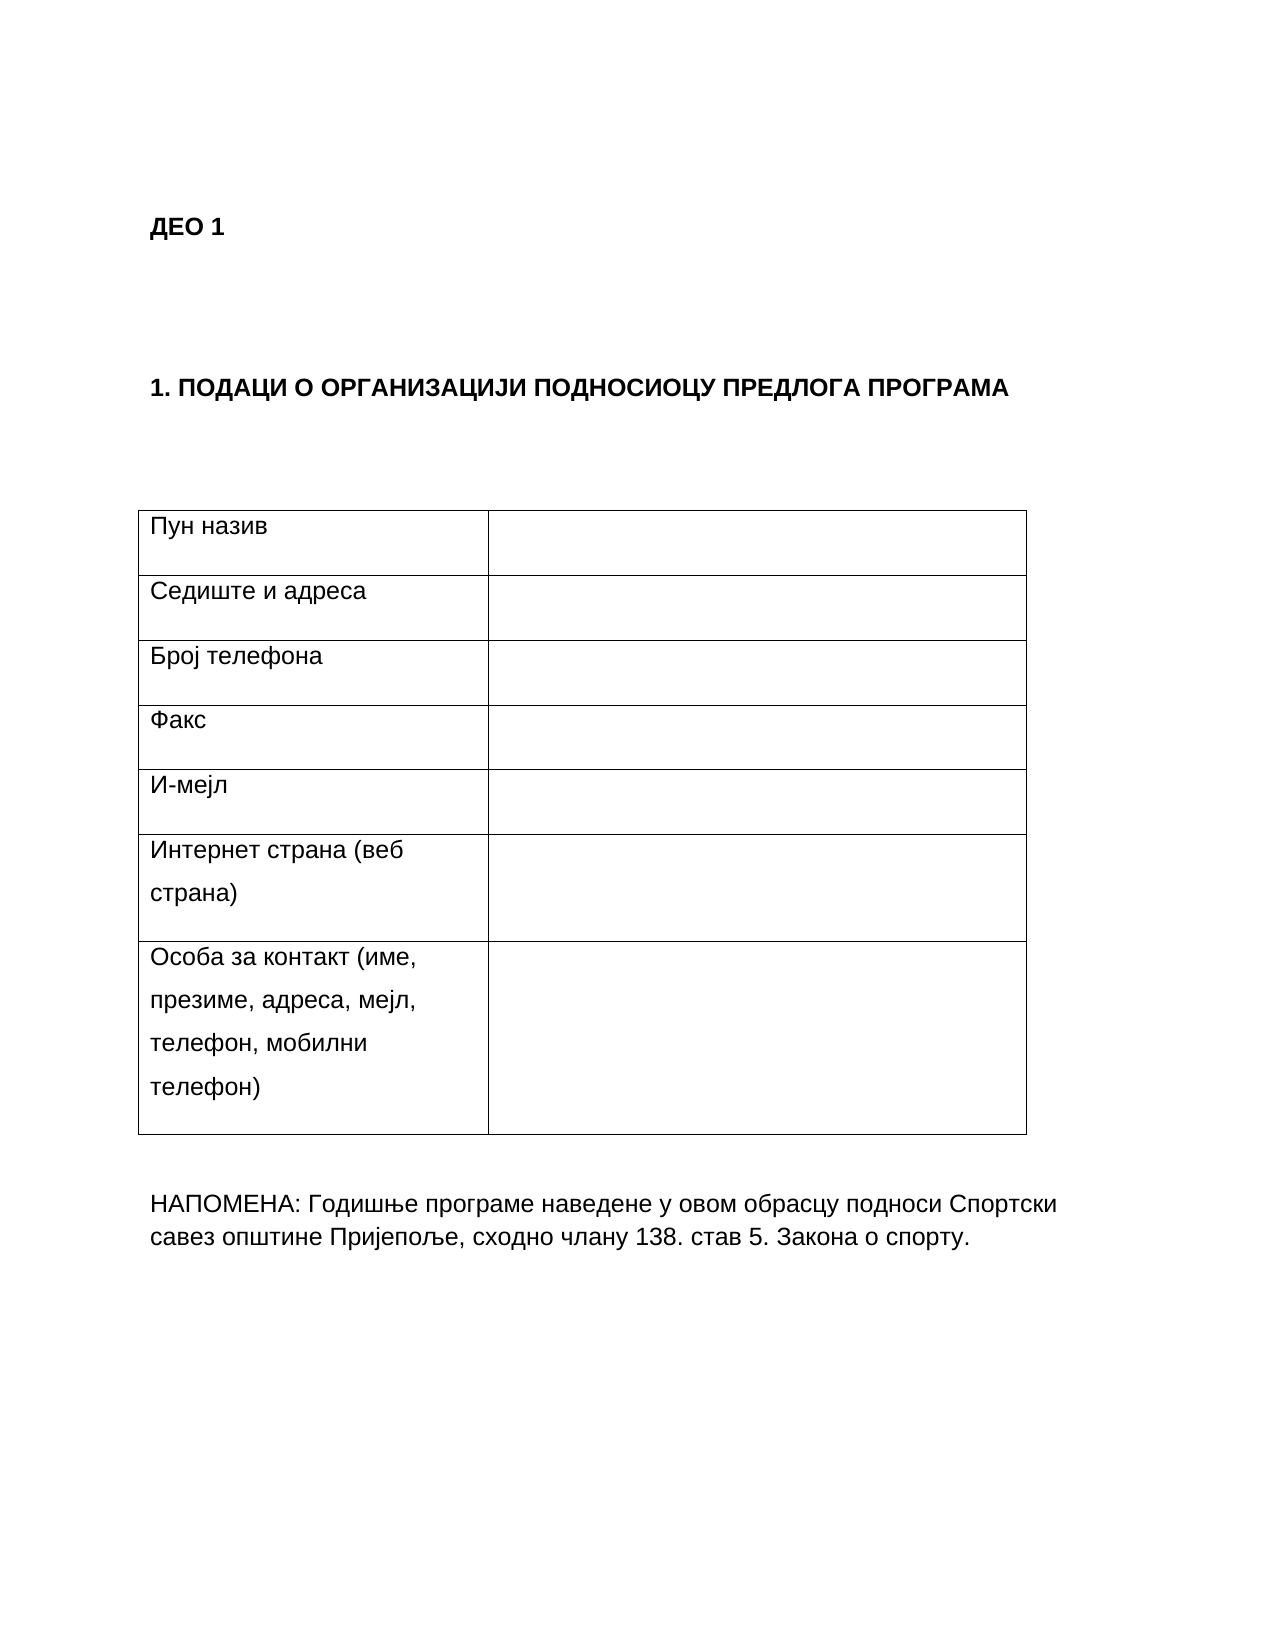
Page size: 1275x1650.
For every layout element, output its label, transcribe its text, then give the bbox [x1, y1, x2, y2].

table_cell [489, 770, 1026, 834]
text НАПОМЕНА: Годишње програме наведене у овом обрасцу подноси Спортски савез општине Пријепоље, сходно члану 138. став 5. Закона о спорту. [150, 1189, 1079, 1251]
table_cell Интернет страна (веб страна) [139, 835, 488, 941]
text 1. ПОДАЦИ О ОРГАНИЗАЦИЈИ ПОДНОСИОЦУ ПРЕДЛОГА ПРОГРАМА [150, 373, 1125, 402]
table_cell Седиште и адреса [139, 576, 488, 639]
table_cell [489, 641, 1026, 704]
table_cell [489, 706, 1026, 769]
table_header [489, 511, 1026, 575]
table_cell Број телефона [139, 641, 488, 704]
table_cell [489, 942, 1026, 1134]
table_cell И-мејл [139, 770, 488, 834]
text ДЕО 1 [150, 212, 1125, 241]
table_cell [489, 835, 1026, 941]
table_header Пун назив [139, 511, 488, 575]
table_cell [489, 576, 1026, 639]
table_cell Факс [139, 706, 488, 769]
table_cell Особа за контакт (име, презиме, адреса, мејл, телефон, мобилни телефон) [139, 942, 488, 1134]
